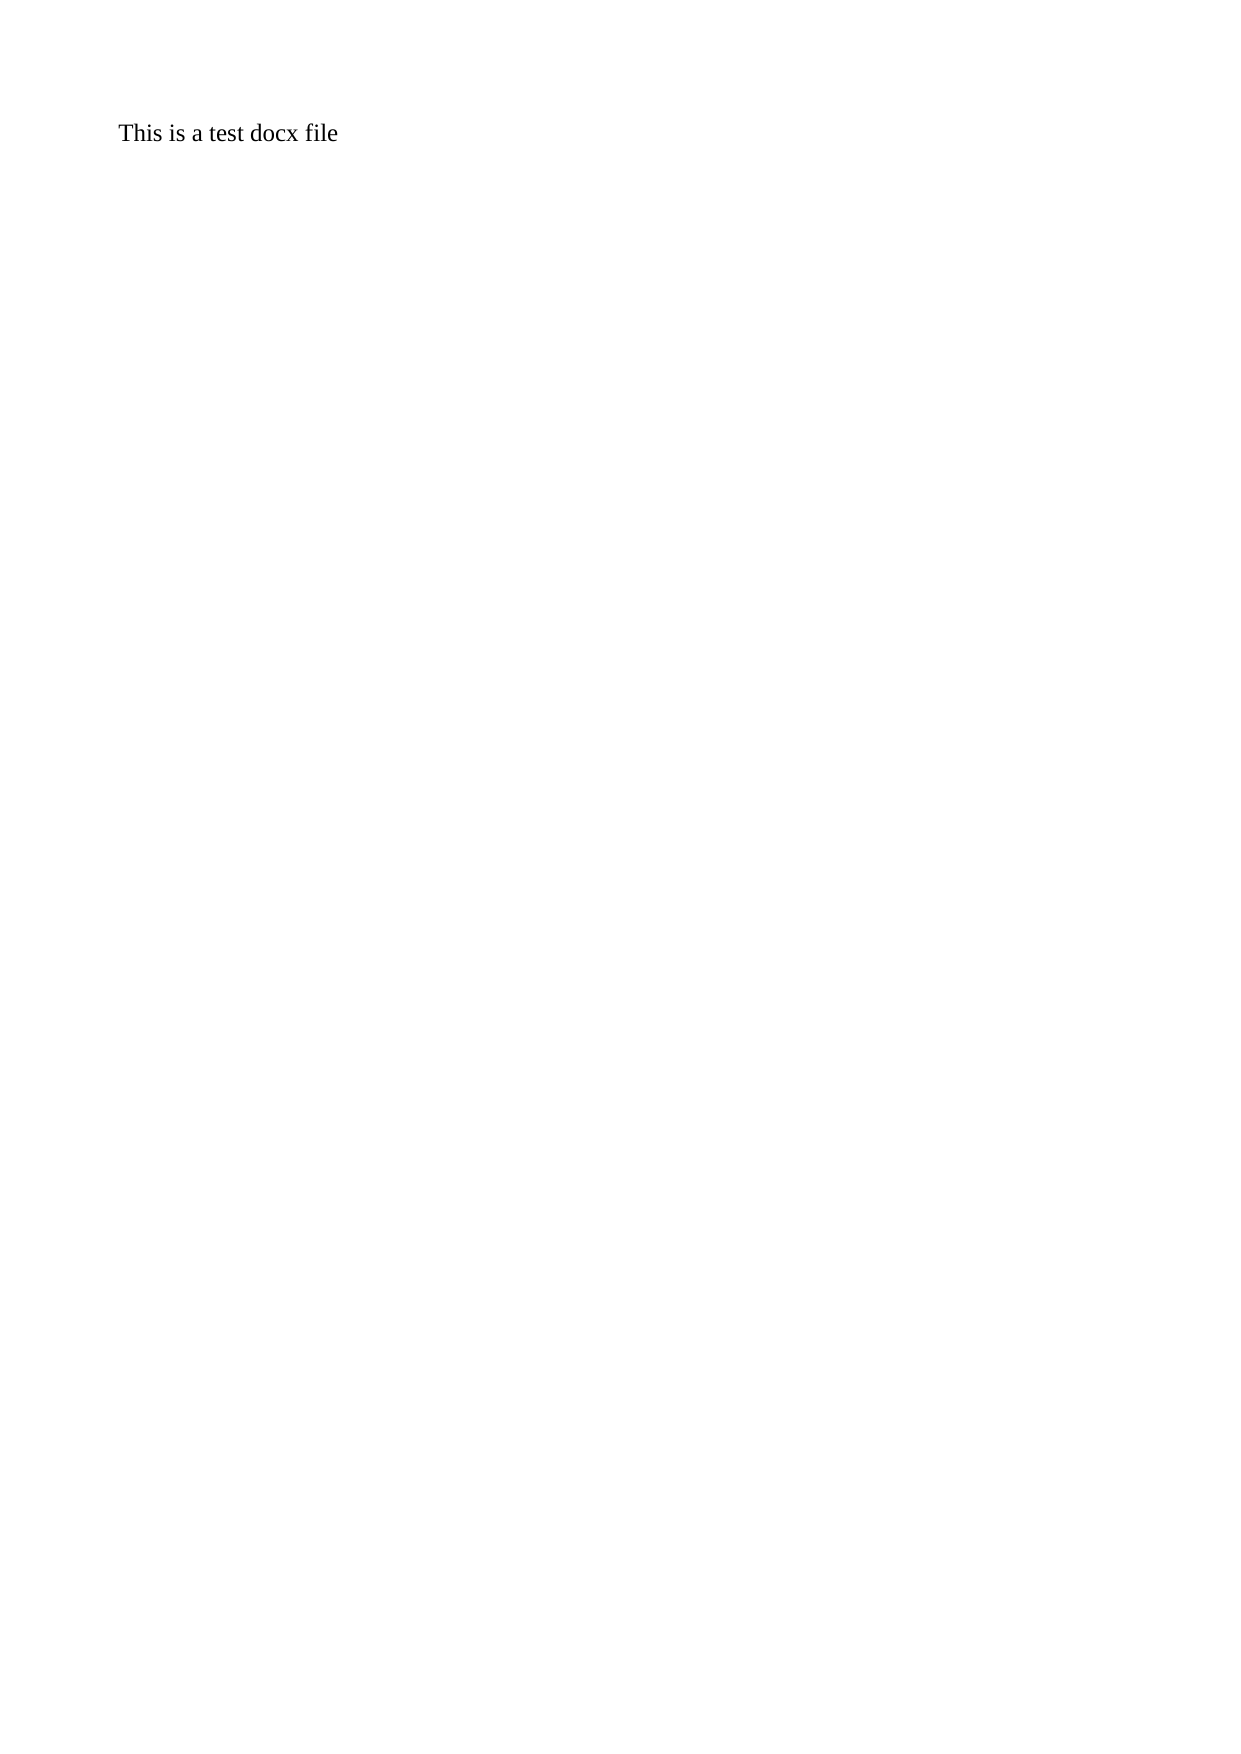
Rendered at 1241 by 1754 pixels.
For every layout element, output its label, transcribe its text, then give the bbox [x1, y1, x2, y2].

text This is a test docx file [118, 118, 1122, 147]
